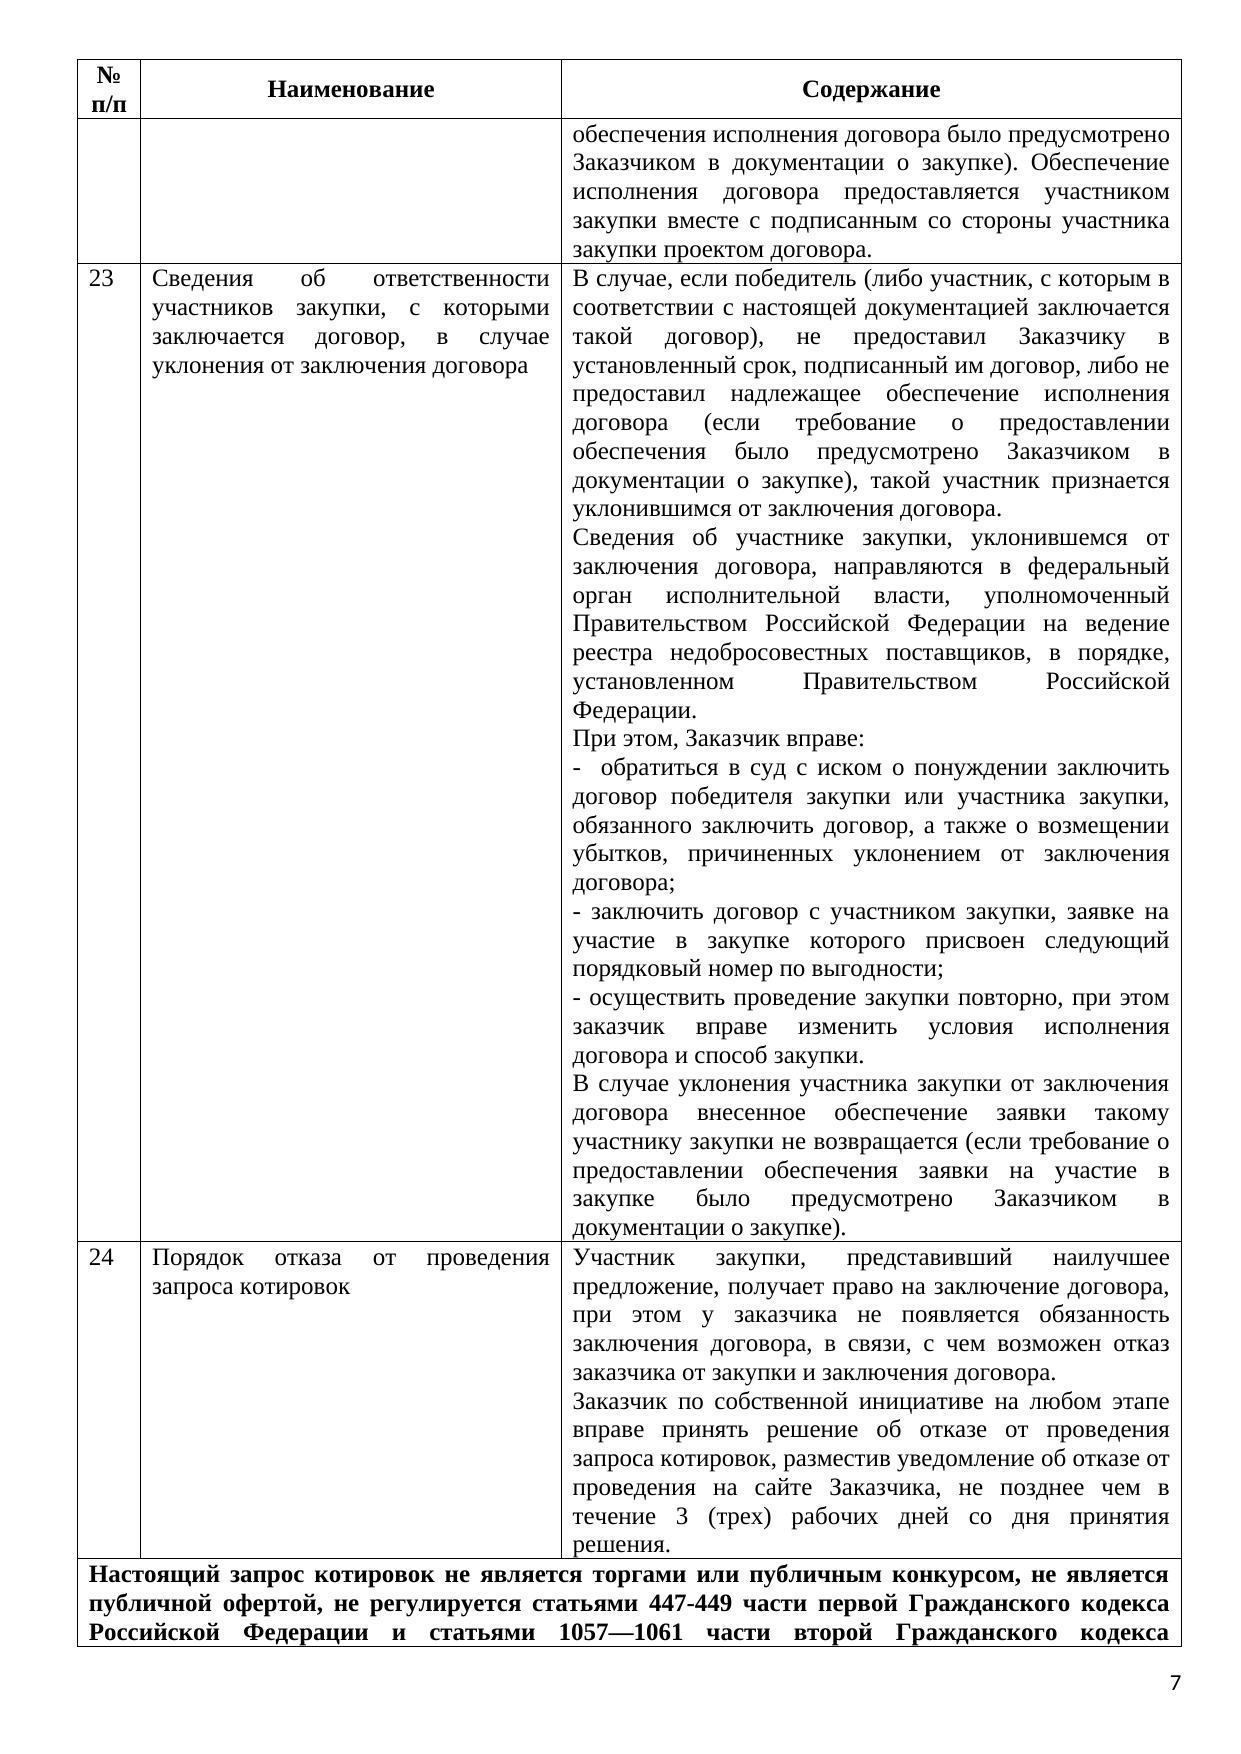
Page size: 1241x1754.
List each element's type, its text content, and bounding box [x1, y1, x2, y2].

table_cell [141, 119, 561, 262]
table_header Наименование [141, 60, 561, 118]
table_header Содержание [562, 60, 1181, 118]
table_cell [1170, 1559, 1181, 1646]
table_cell Порядок отказа от проведения запроса котировок [141, 1242, 561, 1558]
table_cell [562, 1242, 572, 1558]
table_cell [562, 119, 1181, 262]
table_cell Сведения об ответственности участников закупки, с которыми заключается договор, в случае уклонения от заключения договора [141, 264, 561, 1241]
table_cell 23 [78, 264, 140, 1241]
table_cell 22 [78, 119, 140, 262]
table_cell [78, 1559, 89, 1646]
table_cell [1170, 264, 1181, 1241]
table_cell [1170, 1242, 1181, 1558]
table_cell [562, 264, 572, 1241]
table_cell 24 [78, 1242, 140, 1558]
